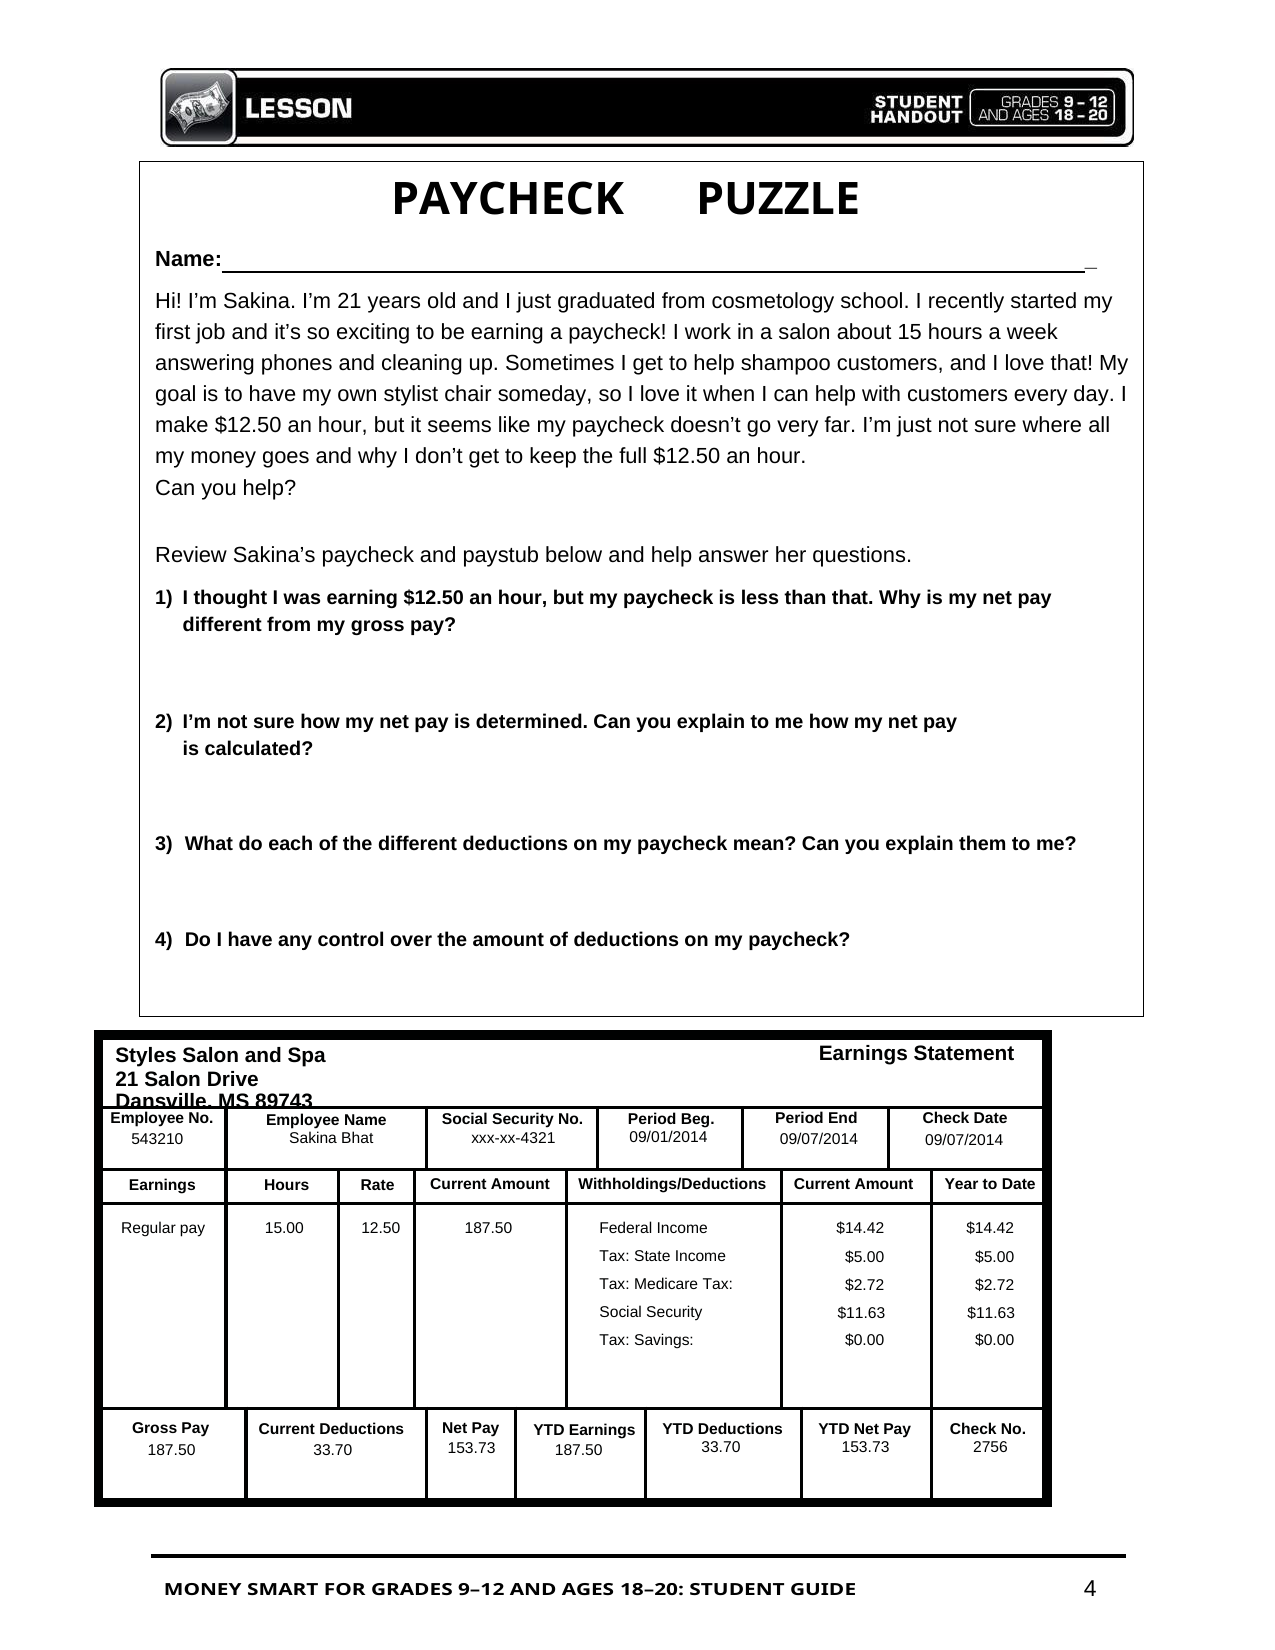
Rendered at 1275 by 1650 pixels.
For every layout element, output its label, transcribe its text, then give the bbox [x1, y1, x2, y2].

table_header Styles Salon and Spa Earnings Statement 21 Salon Drive Dansville, MS 89743 [103, 1040, 1042, 1106]
table_cell Employee No. 543210 [103, 1109, 224, 1168]
table_cell $14.42 $5.00 $2.72 $11.63 $0.00 [933, 1205, 1042, 1407]
picture [160, 68, 1134, 147]
table_cell Federal Income Tax: State Income Tax: Medicare Tax: Social Security Tax: Savings: [568, 1205, 780, 1407]
list What do each of the different deductions on my paycheck mean? Can you explain them to me? [155, 832, 1154, 855]
table_cell Current Amount [416, 1171, 565, 1202]
table_cell Regular pay [103, 1205, 224, 1407]
text PAYCHECK PUZZLE [391, 167, 1089, 226]
table_cell Period End 09/07/2014 [744, 1109, 887, 1168]
table_cell 15.00 [228, 1205, 337, 1407]
table_cell Hours [228, 1171, 337, 1202]
picture [1028, 1571, 1125, 1625]
table_cell Period Beg. 09/01/2014 [599, 1109, 741, 1168]
table_cell $14.42 $5.00 $2.72 $11.63 $0.00 [783, 1205, 930, 1407]
subtitle Can you help? [155, 475, 1089, 500]
list I thought I was earning $12.50 an hour, but my paycheck is less than that. Why is my net pay different from my gross pay? [155, 586, 1055, 636]
table_cell Check No. 2756 [933, 1410, 1042, 1497]
table_cell Earnings [103, 1171, 224, 1202]
table_cell Employee Name Sakina Bhat [228, 1109, 425, 1168]
subtitle Hi! I’m Sakina. I’m 21 years old and I just graduated from cosmetology school. I recently started my first job and it’s so exciting to be earning a paycheck! I work in a salon about 15 hours a week answering phones and cleaning up. Sometimes I get to help shampoo customers, and I love that! My goal is to have my own stylist chair someday, so I love it when I can help with customers every day. I make $12.50 an hour, but it seems like my paycheck doesn’t go very far. I’m just not sure where all my money goes and why I don’t get to keep the full $12.50 an hour. [155, 288, 1131, 468]
table_cell YTD Net Pay 153.73 [803, 1410, 930, 1497]
picture [148, 1571, 898, 1625]
table_cell Rate [340, 1171, 413, 1202]
table_cell Net Pay 153.73 [428, 1410, 514, 1497]
table_cell 12.50 [340, 1205, 413, 1407]
table_cell YTD Deductions 33.70 [647, 1410, 800, 1497]
table_cell Social Security No. xxx-xx-4321 [428, 1109, 596, 1168]
table_cell 187.50 [416, 1205, 565, 1407]
table_cell Current Amount [783, 1171, 930, 1202]
table_cell Current Deductions 33.70 [248, 1410, 425, 1497]
table_cell Check Date 09/07/2014 [890, 1109, 1042, 1168]
list Do I have any control over the amount of deductions on my paycheck? [155, 928, 1154, 951]
list I’m not sure how my net pay is determined. Can you explain to me how my net pay is calculated? [155, 709, 959, 759]
table_cell Withholdings/Deductions [568, 1171, 780, 1202]
table_cell Gross Pay 187.50 [103, 1410, 244, 1497]
picture [140, 162, 1143, 1016]
subtitle Name: _ [155, 246, 1108, 271]
table_cell YTD Earnings 187.50 [517, 1410, 644, 1497]
subtitle Review Sakina’s paycheck and paystub below and help answer her questions. [155, 542, 1089, 568]
table_cell Year to Date [933, 1171, 1042, 1202]
